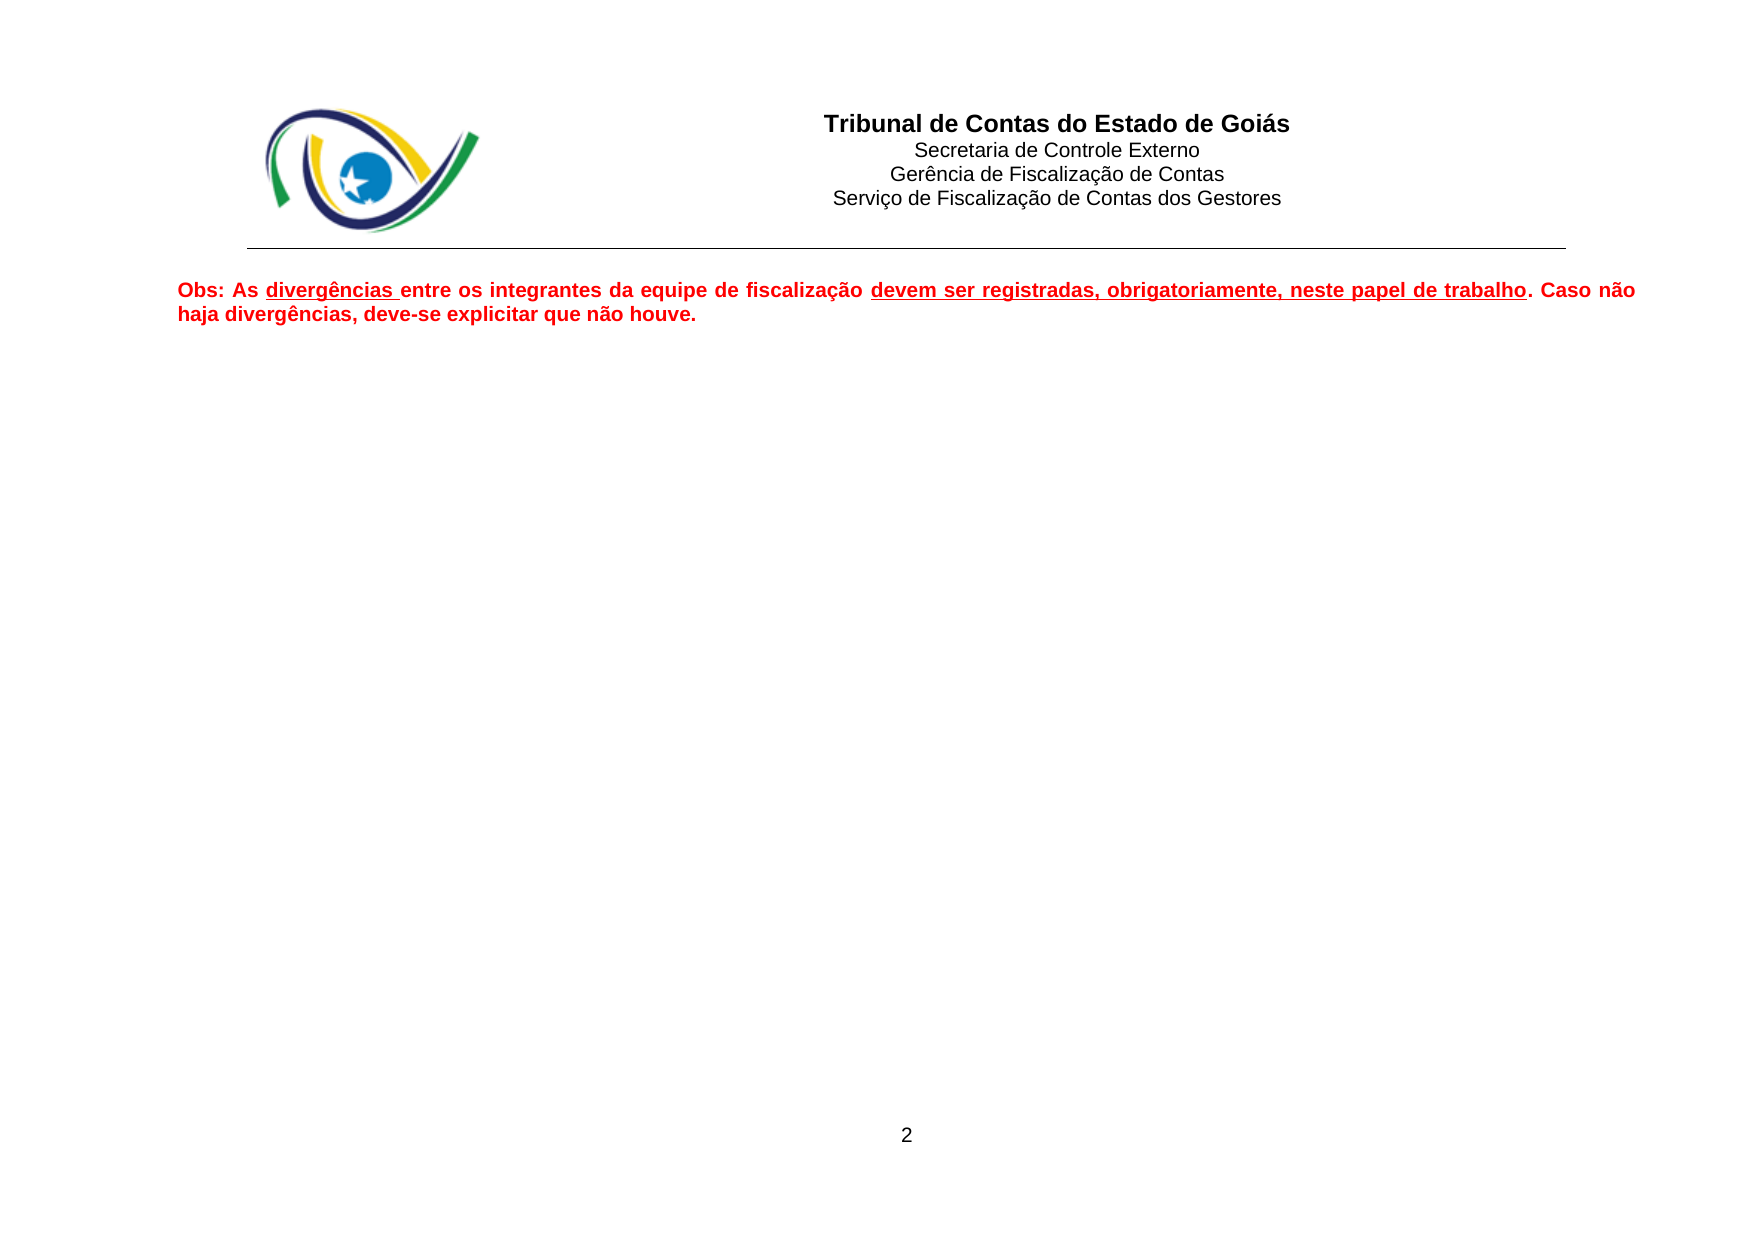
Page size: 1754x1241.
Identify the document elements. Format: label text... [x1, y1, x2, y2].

picture [257, 100, 486, 242]
text Obs: As divergências entre os integrantes da equipe de fiscalização devem ser registradas, obrigatoriamente, neste papel de trabalho. Caso não haja divergências, deve-se explicitar que não houve. [177, 278, 1636, 326]
